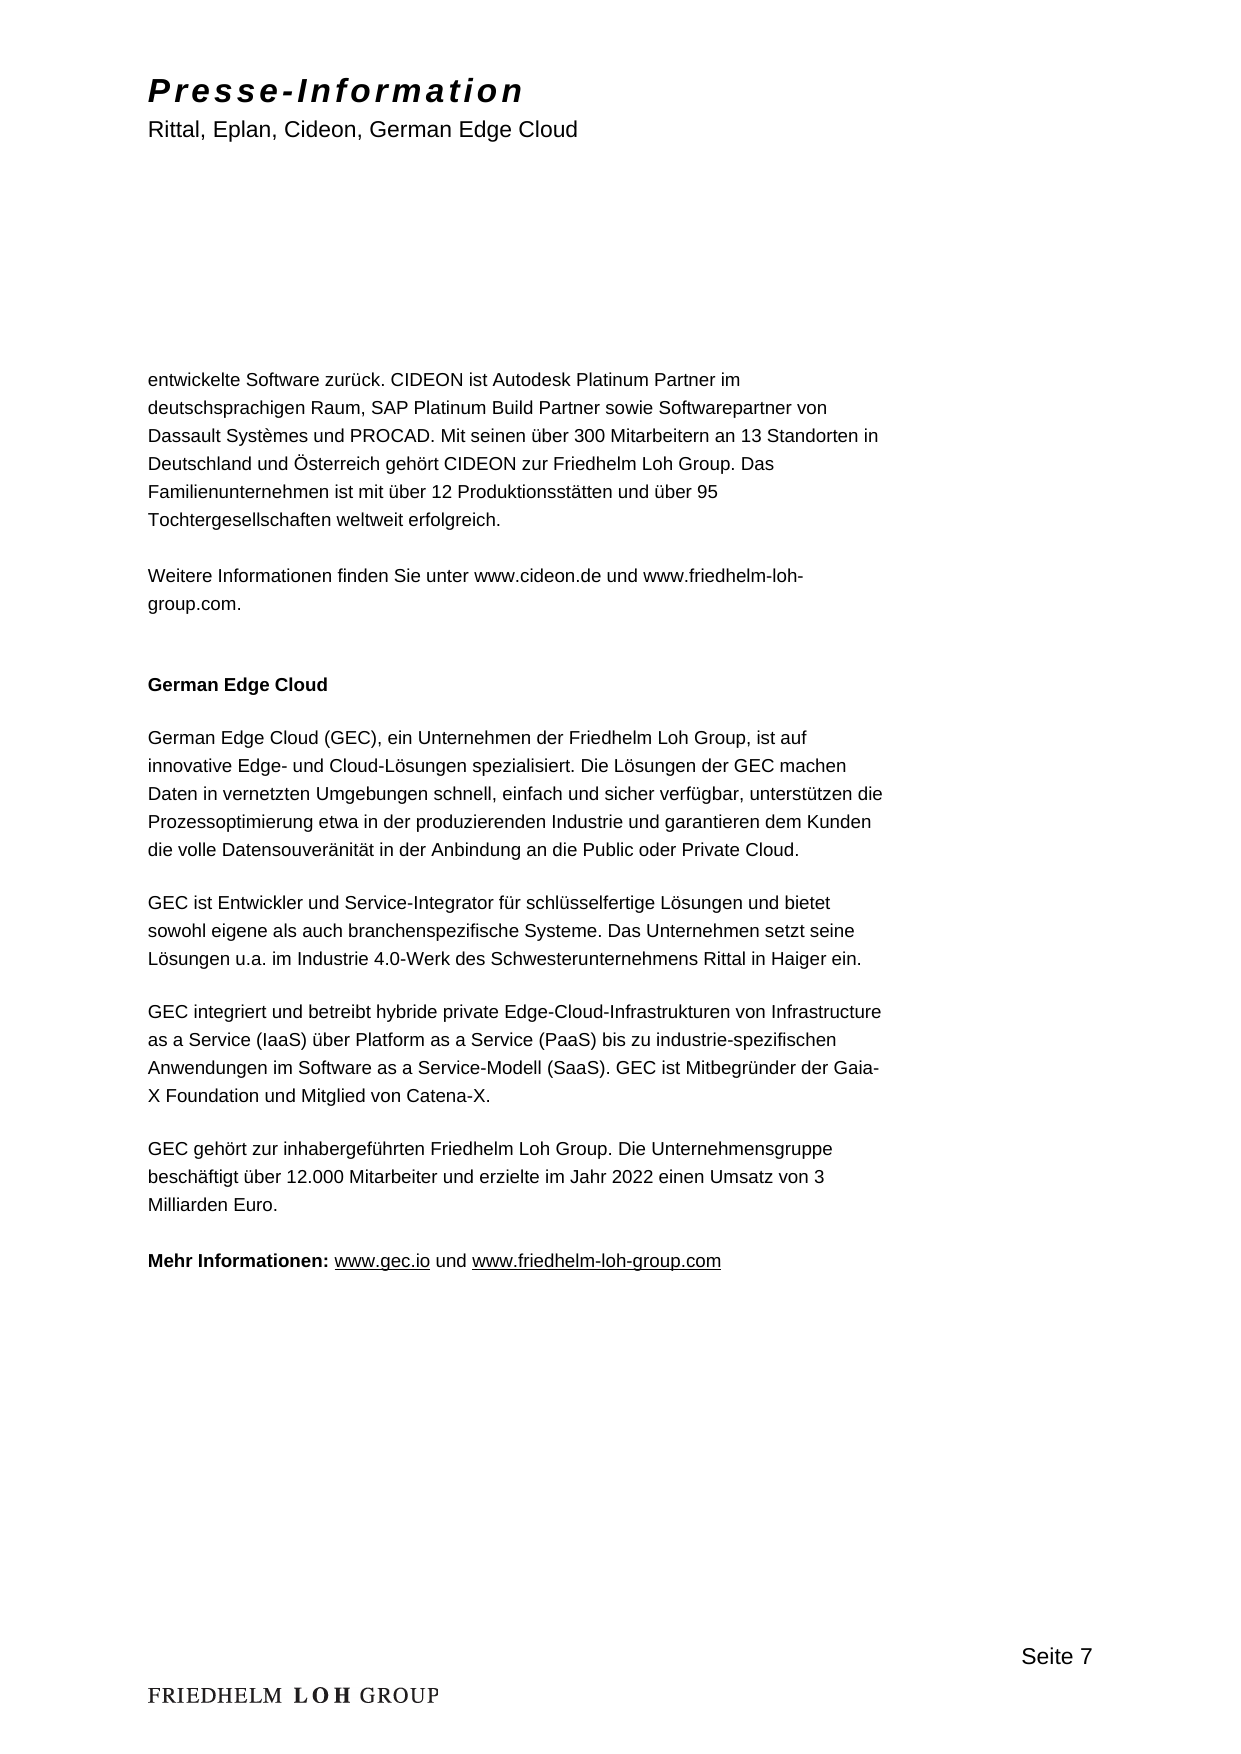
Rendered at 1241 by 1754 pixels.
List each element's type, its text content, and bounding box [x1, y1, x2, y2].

text German Edge Cloud (GEC), ein Unternehmen der Friedhelm Loh Group, ist auf innovative Edge- und Cloud-Lösungen spezialisiert. Die Lösungen der GEC machen Daten in vernetzten Umgebungen schnell, einfach und sicher verfügbar, unterstützen die Prozessoptimierung etwa in der produzierenden Industrie und garantieren dem Kunden die volle Datensouveränität in der Anbindung an die Public oder Private Cloud. [148, 727, 886, 861]
picture [148, 1687, 438, 1703]
text GEC gehört zur inhabergeführten Friedhelm Loh Group. Die Unternehmensgruppe beschäftigt über 12.000 Mitarbeiter und erzielte im Jahr 2022 einen Umsatz von 3 Milliarden Euro. Mehr Informationen: www.gec.io und www.friedhelm-loh-group.com [148, 1138, 886, 1272]
text GEC ist Entwickler und Service-Integrator für schlüsselfertige Lösungen und bietet sowohl eigene als auch branchenspezifische Systeme. Das Unternehmen setzt seine Lösungen u.a. im Industrie 4.0-Werk des Schwesterunternehmens Rittal in Haiger ein. [148, 892, 886, 970]
text Weitere Informationen finden Sie unter www.cideon.de und www.friedhelm-loh-group.com. [148, 565, 886, 614]
text German Edge Cloud [148, 674, 886, 696]
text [148, 369, 886, 530]
text GEC integriert und betreibt hybride private Edge-Cloud-Infrastrukturen von Infrastructure as a Service (IaaS) über Platform as a Service (PaaS) bis zu industrie-spezifischen Anwendungen im Software as a Service-Modell (SaaS). GEC ist Mitbegründer der Gaia-X Foundation und Mitglied von Catena-X. [148, 1001, 886, 1107]
